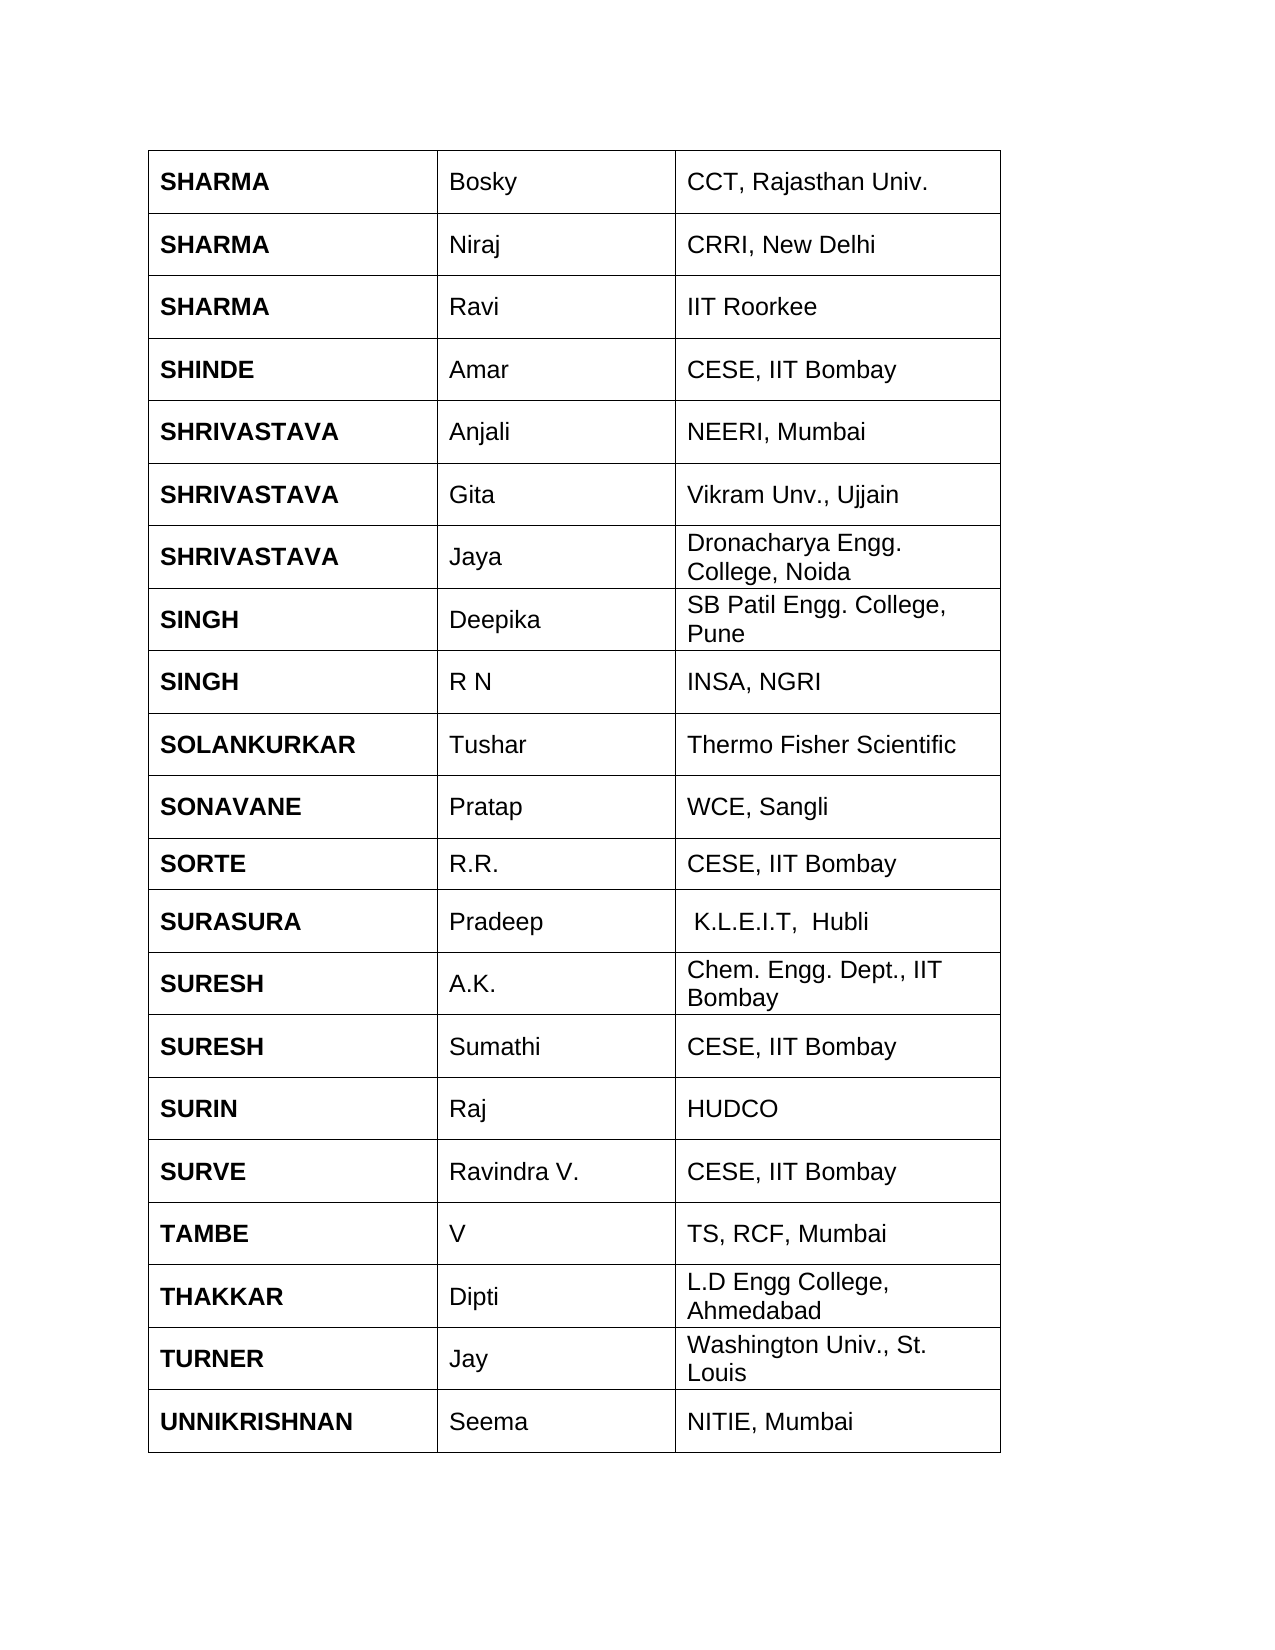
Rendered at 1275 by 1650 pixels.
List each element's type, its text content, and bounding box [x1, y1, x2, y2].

table_cell SOLANKURKAR [149, 714, 437, 775]
table_cell CESE, IIT Bombay [676, 339, 1000, 400]
table_cell SURASURA [149, 890, 437, 952]
table_cell Sumathi [438, 1015, 675, 1077]
table_cell TAMBE [149, 1203, 437, 1264]
table_cell SURIN [149, 1078, 437, 1139]
table_cell SURVE [149, 1140, 437, 1202]
table_cell SURESH [149, 1015, 437, 1077]
table_cell SHARMA [149, 276, 437, 337]
table_cell NEERI, Mumbai [676, 401, 1000, 462]
table_cell Vikram Unv., Ujjain [676, 464, 1000, 525]
table_cell TS, RCF, Mumbai [676, 1203, 1000, 1264]
table_cell CESE, IIT Bombay [676, 1015, 1000, 1077]
table_cell SINGH [149, 651, 437, 712]
table_cell Dronacharya Engg. College, Noida [676, 526, 1000, 587]
table_cell SORTE [149, 839, 437, 889]
table_cell V [438, 1203, 675, 1264]
table_cell SHRIVASTAVA [149, 526, 437, 587]
table_cell Washington Univ., St. Louis [676, 1328, 1000, 1389]
table_cell SHINDE [149, 339, 437, 400]
table_cell Dipti [438, 1265, 675, 1327]
table_cell CESE, IIT Bombay [676, 1140, 1000, 1202]
table_cell Thermo Fisher Scientific [676, 714, 1000, 775]
table_cell WCE, Sangli [676, 776, 1000, 837]
table_cell K.L.E.I.T, Hubli [676, 890, 1000, 952]
table_cell Pratap [438, 776, 675, 837]
table_cell SHRIVASTAVA [149, 401, 437, 462]
table_cell SHRIVASTAVA [149, 464, 437, 525]
table_cell THAKKAR [149, 1265, 437, 1327]
table_cell HUDCO [676, 1078, 1000, 1139]
table_cell R N [438, 651, 675, 712]
table_cell L.D Engg College, Ahmedabad [676, 1265, 1000, 1327]
table_cell Gita [438, 464, 675, 525]
table_cell Tushar [438, 714, 675, 775]
table_cell Pradeep [438, 890, 675, 952]
table_cell Deepika [438, 589, 675, 650]
table_cell SHARMA [149, 214, 437, 275]
table_cell Raj [438, 1078, 675, 1139]
table_cell SURESH [149, 953, 437, 1014]
table_cell Amar [438, 339, 675, 400]
table_cell TURNER [149, 1328, 437, 1389]
table_cell IIT Roorkee [676, 276, 1000, 337]
table_cell SB Patil Engg. College, Pune [676, 589, 1000, 650]
table_cell Jaya [438, 526, 675, 587]
table_cell CESE, IIT Bombay [676, 839, 1000, 889]
table_cell CRRI, New Delhi [676, 214, 1000, 275]
table_cell INSA, NGRI [676, 651, 1000, 712]
table_cell CCT, Rajasthan Univ. [676, 151, 1000, 212]
table_cell NITIE, Mumbai [676, 1390, 1000, 1452]
table_cell Niraj [438, 214, 675, 275]
table_cell R.R. [438, 839, 675, 889]
table_cell Chem. Engg. Dept., IIT Bombay [676, 953, 1000, 1014]
table_cell Seema [438, 1390, 675, 1452]
table_cell UNNIKRISHNAN [149, 1390, 437, 1452]
table_cell Ravindra V. [438, 1140, 675, 1202]
table_cell Bosky [438, 151, 675, 212]
table_cell SONAVANE [149, 776, 437, 837]
table_cell Anjali [438, 401, 675, 462]
table_cell SINGH [149, 589, 437, 650]
table_cell SHARMA [149, 151, 437, 212]
table_cell Ravi [438, 276, 675, 337]
table_cell Jay [438, 1328, 675, 1389]
table_cell A.K. [438, 953, 675, 1014]
